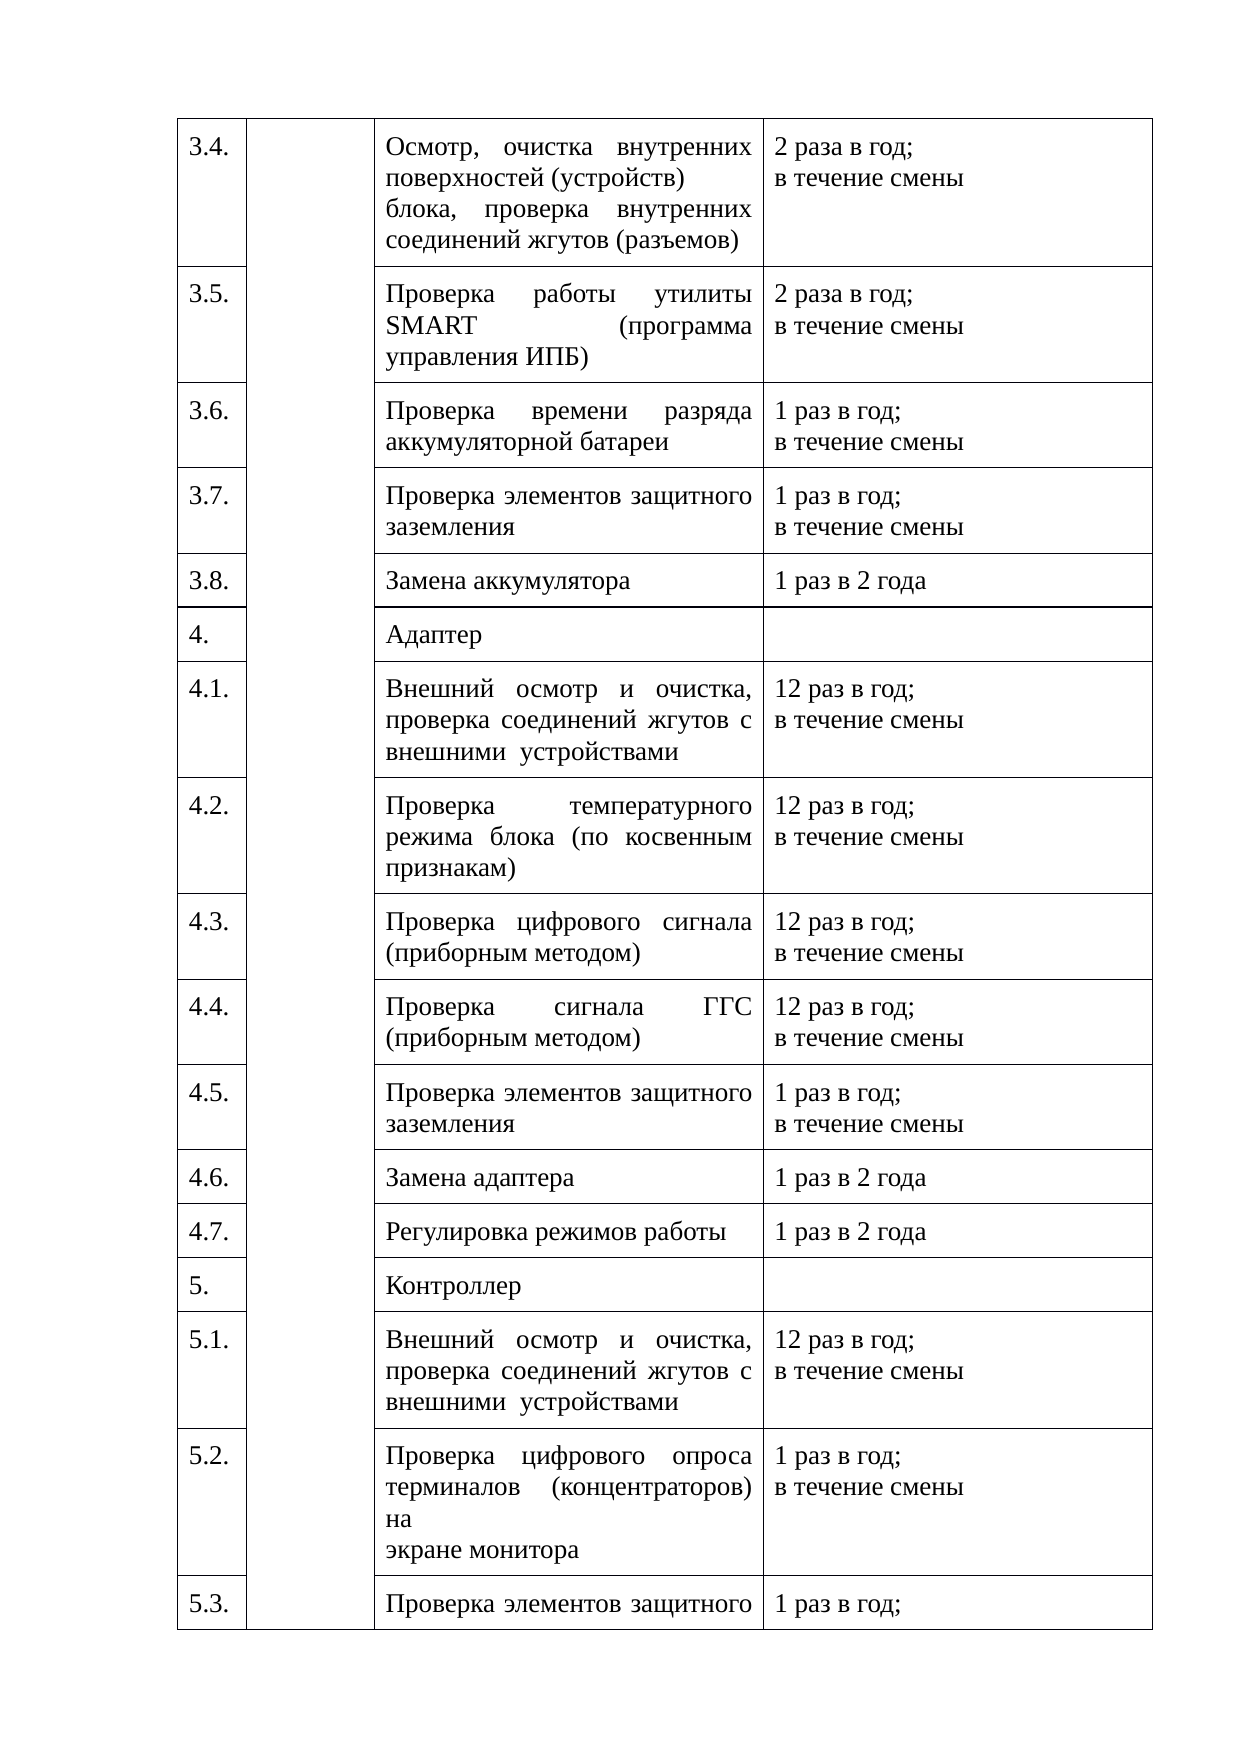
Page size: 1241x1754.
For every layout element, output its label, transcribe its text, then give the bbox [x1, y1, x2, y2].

table_cell 1 раз в 2 года [764, 1150, 1152, 1203]
table_cell Проверка работы утилиты SMART (программа управления ИПБ) [375, 267, 763, 382]
table_cell 3.4. [178, 119, 246, 266]
table_cell Адаптер [375, 608, 763, 661]
table_cell 3.8. [178, 554, 246, 606]
table_cell 4.3. [178, 894, 246, 978]
table_cell 3.5. [178, 267, 246, 382]
table_cell 1 раз в год; в течение смены [764, 468, 1152, 552]
table_cell 3.6. [178, 383, 246, 467]
table_cell Проверка времени разряда аккумуляторной батареи [375, 383, 763, 467]
table_cell 1 раз в год; в течение смены [764, 1065, 1152, 1149]
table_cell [764, 1576, 1152, 1629]
table_cell 5. [178, 1258, 246, 1311]
table_cell 2 раза в год; в течение смены [764, 119, 1152, 266]
table_cell Проверка температурного режима блока (по косвенным признакам) [375, 778, 763, 893]
table_cell Проверка сигнала ГГС (приборным методом) [375, 980, 763, 1064]
table_cell 1 раз в 2 года [764, 1204, 1152, 1257]
table_cell Проверка цифрового сигнала (приборным методом) [375, 894, 763, 978]
table_cell 1 раз в год; в течение смены [764, 1429, 1152, 1575]
table_cell [764, 608, 1152, 661]
table_cell Внешний осмотр и очистка, проверка соединений жгутов с внешними устройствами [375, 1312, 763, 1427]
table_cell 2 раза в год; в течение смены [764, 267, 1152, 382]
table_cell 4.5. [178, 1065, 246, 1149]
table_cell 12 раз в год; в течение смены [764, 1312, 1152, 1427]
table_cell Осмотр, очистка внутренних поверхностей (устройств) блока, проверка внутренних соединений жгутов (разъемов) [375, 119, 763, 266]
table_cell 5.2. [178, 1429, 246, 1575]
table_cell 3.7. [178, 468, 246, 552]
table_cell 12 раз в год; в течение смены [764, 662, 1152, 777]
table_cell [375, 1576, 763, 1629]
table_cell Проверка элементов защитного заземления [375, 1065, 763, 1149]
table_cell 5.3. [178, 1576, 246, 1629]
table_cell 4.6. [178, 1150, 246, 1203]
table_cell 1 раз в год; в течение смены [764, 383, 1152, 467]
table_cell 4. [178, 608, 246, 661]
table_cell 1 раз в 2 года [764, 554, 1152, 606]
table_cell Проверка элементов защитного заземления [375, 468, 763, 552]
table_cell 12 раз в год; в течение смены [764, 980, 1152, 1064]
table_cell Замена аккумулятора [375, 554, 763, 606]
table_cell 5.1. [178, 1312, 246, 1427]
table_cell Проверка цифрового опроса терминалов (концентраторов) на экране монитора [375, 1429, 763, 1575]
table_cell Регулировка режимов работы [375, 1204, 763, 1257]
table_cell 4.4. [178, 980, 246, 1064]
table_cell 4.1. [178, 662, 246, 777]
table_cell 4.2. [178, 778, 246, 893]
table_cell 12 раз в год; в течение смены [764, 778, 1152, 893]
table_cell 12 раз в год; в течение смены [764, 894, 1152, 978]
table_cell Замена адаптера [375, 1150, 763, 1203]
table_cell Контроллер [375, 1258, 763, 1311]
table_cell [764, 1258, 1152, 1311]
table_cell 4.7. [178, 1204, 246, 1257]
table_cell Внешний осмотр и очистка, проверка соединений жгутов с внешними устройствами [375, 662, 763, 777]
